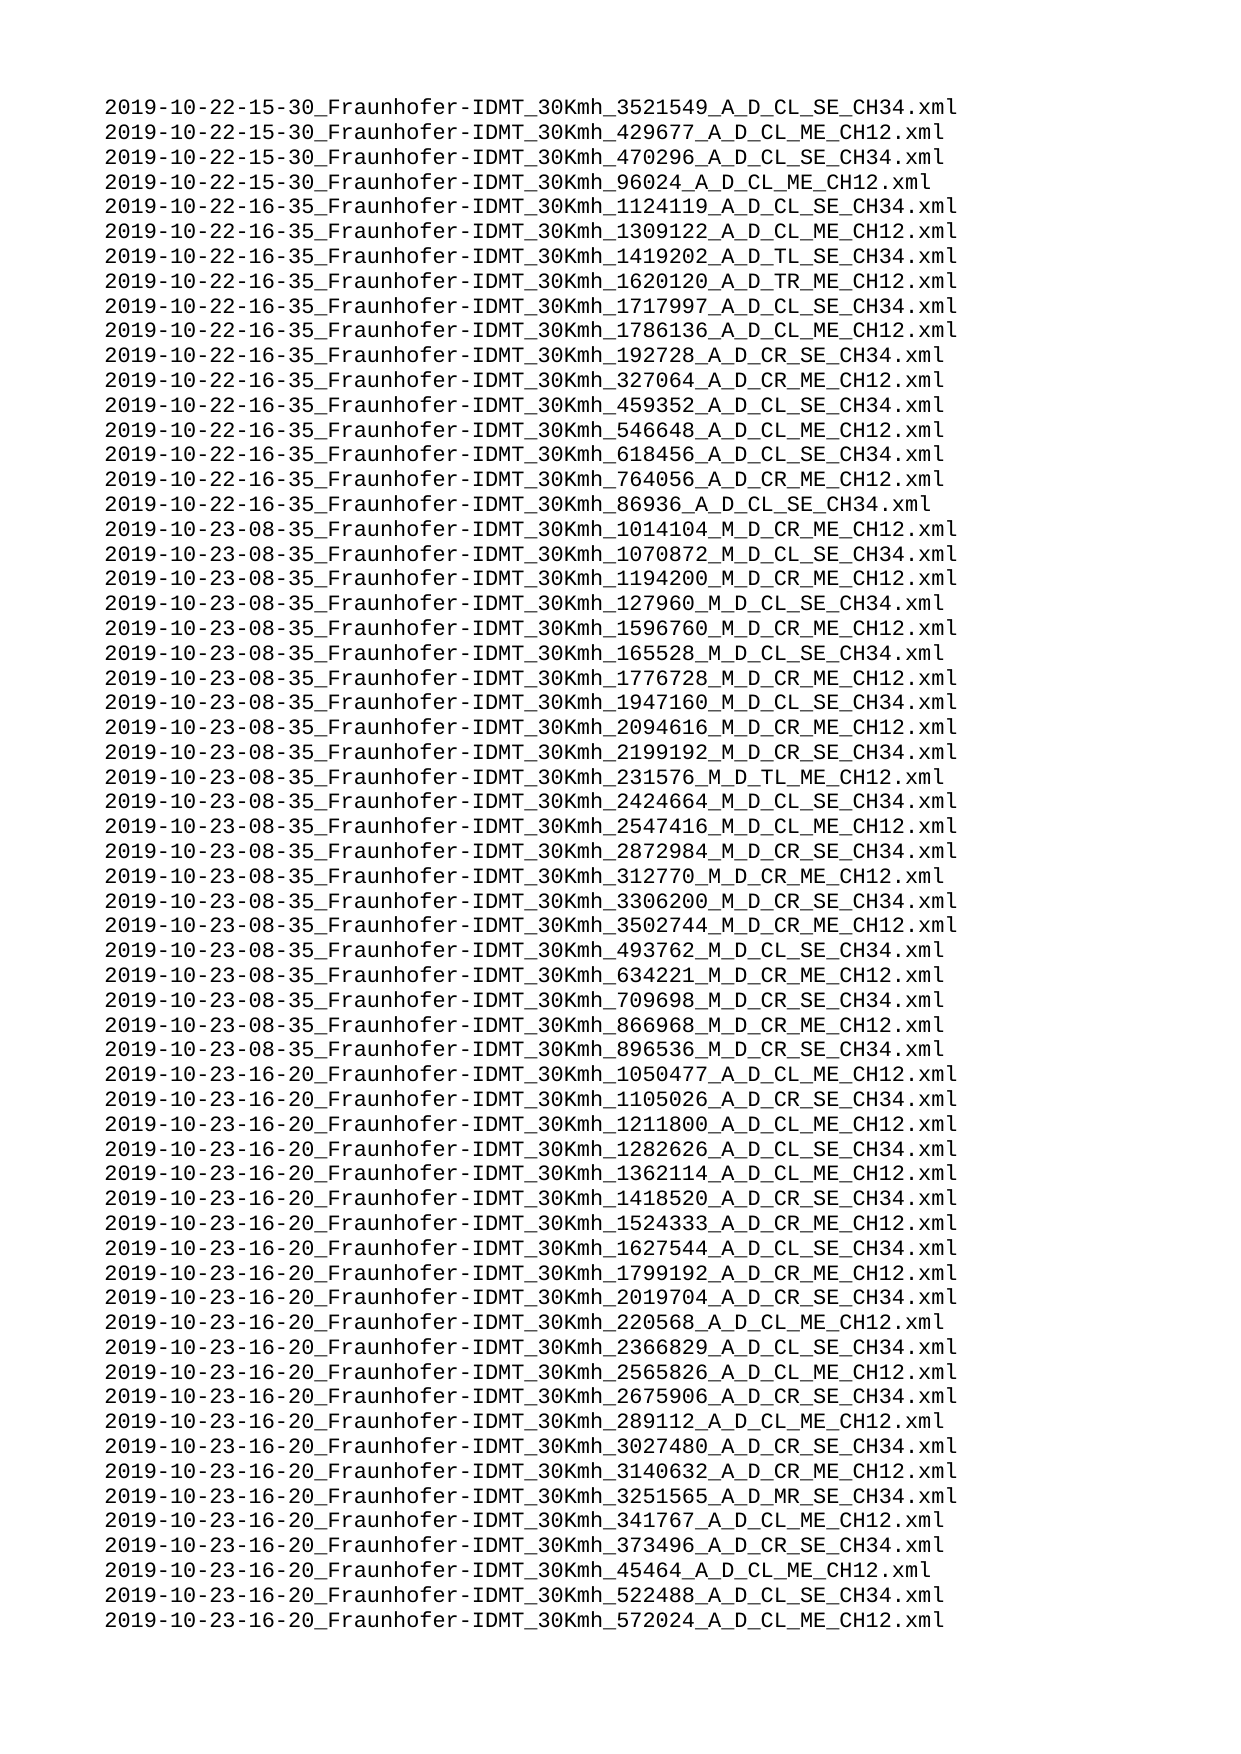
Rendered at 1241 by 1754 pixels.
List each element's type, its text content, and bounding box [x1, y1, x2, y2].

text 2019-10-23-16-20_Fraunhofer-IDMT_30Kmh_3251565_A_D_MR_SE_CH34.xml [104, 1485, 1138, 1510]
text 2019-10-23-16-20_Fraunhofer-IDMT_30Kmh_220568_A_D_CL_ME_CH12.xml [104, 1311, 1138, 1336]
text 2019-10-23-16-20_Fraunhofer-IDMT_30Kmh_1362114_A_D_CL_ME_CH12.xml [104, 1163, 1138, 1187]
text 2019-10-23-16-20_Fraunhofer-IDMT_30Kmh_289112_A_D_CL_ME_CH12.xml [104, 1411, 1138, 1435]
text 2019-10-23-16-20_Fraunhofer-IDMT_30Kmh_341767_A_D_CL_ME_CH12.xml [104, 1510, 1138, 1534]
text 2019-10-22-16-35_Fraunhofer-IDMT_30Kmh_1419202_A_D_TL_SE_CH34.xml [104, 245, 1138, 270]
text 2019-10-23-16-20_Fraunhofer-IDMT_30Kmh_2019704_A_D_CR_SE_CH34.xml [104, 1287, 1138, 1311]
text 2019-10-23-08-35_Fraunhofer-IDMT_30Kmh_3502744_M_D_CR_ME_CH12.xml [104, 915, 1138, 939]
text 2019-10-23-16-20_Fraunhofer-IDMT_30Kmh_1211800_A_D_CL_ME_CH12.xml [104, 1113, 1138, 1138]
text 2019-10-22-16-35_Fraunhofer-IDMT_30Kmh_327064_A_D_CR_ME_CH12.xml [104, 369, 1138, 394]
text 2019-10-23-08-35_Fraunhofer-IDMT_30Kmh_896536_M_D_CR_SE_CH34.xml [104, 1039, 1138, 1063]
text 2019-10-22-15-30_Fraunhofer-IDMT_30Kmh_470296_A_D_CL_SE_CH34.xml [104, 146, 1138, 171]
text 2019-10-23-16-20_Fraunhofer-IDMT_30Kmh_522488_A_D_CL_SE_CH34.xml [104, 1584, 1138, 1609]
text 2019-10-23-16-20_Fraunhofer-IDMT_30Kmh_3027480_A_D_CR_SE_CH34.xml [104, 1435, 1138, 1460]
text 2019-10-23-08-35_Fraunhofer-IDMT_30Kmh_165528_M_D_CL_SE_CH34.xml [104, 642, 1138, 667]
text 2019-10-23-08-35_Fraunhofer-IDMT_30Kmh_312770_M_D_CR_ME_CH12.xml [104, 865, 1138, 890]
text 2019-10-23-08-35_Fraunhofer-IDMT_30Kmh_2547416_M_D_CL_ME_CH12.xml [104, 816, 1138, 840]
text 2019-10-23-16-20_Fraunhofer-IDMT_30Kmh_45464_A_D_CL_ME_CH12.xml [104, 1559, 1138, 1584]
text 2019-10-23-08-35_Fraunhofer-IDMT_30Kmh_1194200_M_D_CR_ME_CH12.xml [104, 568, 1138, 592]
text 2019-10-23-08-35_Fraunhofer-IDMT_30Kmh_709698_M_D_CR_SE_CH34.xml [104, 989, 1138, 1014]
text 2019-10-23-16-20_Fraunhofer-IDMT_30Kmh_2366829_A_D_CL_SE_CH34.xml [104, 1336, 1138, 1361]
text 2019-10-23-08-35_Fraunhofer-IDMT_30Kmh_866968_M_D_CR_ME_CH12.xml [104, 1014, 1138, 1039]
text 2019-10-23-16-20_Fraunhofer-IDMT_30Kmh_1799192_A_D_CR_ME_CH12.xml [104, 1262, 1138, 1287]
text 2019-10-23-08-35_Fraunhofer-IDMT_30Kmh_2094616_M_D_CR_ME_CH12.xml [104, 716, 1138, 741]
text 2019-10-22-16-35_Fraunhofer-IDMT_30Kmh_618456_A_D_CL_SE_CH34.xml [104, 444, 1138, 468]
text 2019-10-22-16-35_Fraunhofer-IDMT_30Kmh_546648_A_D_CL_ME_CH12.xml [104, 419, 1138, 444]
text 2019-10-22-16-35_Fraunhofer-IDMT_30Kmh_1620120_A_D_TR_ME_CH12.xml [104, 270, 1138, 295]
text 2019-10-22-16-35_Fraunhofer-IDMT_30Kmh_1309122_A_D_CL_ME_CH12.xml [104, 221, 1138, 245]
text 2019-10-23-16-20_Fraunhofer-IDMT_30Kmh_1418520_A_D_CR_SE_CH34.xml [104, 1187, 1138, 1212]
text 2019-10-23-08-35_Fraunhofer-IDMT_30Kmh_2424664_M_D_CL_SE_CH34.xml [104, 791, 1138, 816]
text 2019-10-23-08-35_Fraunhofer-IDMT_30Kmh_634221_M_D_CR_ME_CH12.xml [104, 964, 1138, 989]
text 2019-10-23-16-20_Fraunhofer-IDMT_30Kmh_2565826_A_D_CL_ME_CH12.xml [104, 1361, 1138, 1386]
text 2019-10-23-08-35_Fraunhofer-IDMT_30Kmh_493762_M_D_CL_SE_CH34.xml [104, 939, 1138, 964]
text 2019-10-23-08-35_Fraunhofer-IDMT_30Kmh_3306200_M_D_CR_SE_CH34.xml [104, 890, 1138, 915]
text 2019-10-23-16-20_Fraunhofer-IDMT_30Kmh_1524333_A_D_CR_ME_CH12.xml [104, 1212, 1138, 1237]
text 2019-10-23-16-20_Fraunhofer-IDMT_30Kmh_1282626_A_D_CL_SE_CH34.xml [104, 1138, 1138, 1163]
text 2019-10-22-16-35_Fraunhofer-IDMT_30Kmh_1717997_A_D_CL_SE_CH34.xml [104, 295, 1138, 320]
text 2019-10-22-15-30_Fraunhofer-IDMT_30Kmh_429677_A_D_CL_ME_CH12.xml [104, 121, 1138, 146]
text 2019-10-23-16-20_Fraunhofer-IDMT_30Kmh_1627544_A_D_CL_SE_CH34.xml [104, 1237, 1138, 1262]
text 2019-10-22-16-35_Fraunhofer-IDMT_30Kmh_1786136_A_D_CL_ME_CH12.xml [104, 320, 1138, 344]
text 2019-10-23-08-35_Fraunhofer-IDMT_30Kmh_1070872_M_D_CL_SE_CH34.xml [104, 543, 1138, 568]
text 2019-10-22-16-35_Fraunhofer-IDMT_30Kmh_764056_A_D_CR_ME_CH12.xml [104, 468, 1138, 493]
text 2019-10-22-15-30_Fraunhofer-IDMT_30Kmh_3521549_A_D_CL_SE_CH34.xml [104, 97, 1138, 121]
text 2019-10-23-08-35_Fraunhofer-IDMT_30Kmh_2199192_M_D_CR_SE_CH34.xml [104, 741, 1138, 766]
text 2019-10-23-16-20_Fraunhofer-IDMT_30Kmh_1105026_A_D_CR_SE_CH34.xml [104, 1088, 1138, 1113]
text 2019-10-23-08-35_Fraunhofer-IDMT_30Kmh_127960_M_D_CL_SE_CH34.xml [104, 592, 1138, 617]
text 2019-10-22-16-35_Fraunhofer-IDMT_30Kmh_192728_A_D_CR_SE_CH34.xml [104, 344, 1138, 369]
text 2019-10-23-08-35_Fraunhofer-IDMT_30Kmh_1014104_M_D_CR_ME_CH12.xml [104, 518, 1138, 543]
text 2019-10-23-08-35_Fraunhofer-IDMT_30Kmh_1947160_M_D_CL_SE_CH34.xml [104, 692, 1138, 716]
text 2019-10-22-16-35_Fraunhofer-IDMT_30Kmh_459352_A_D_CL_SE_CH34.xml [104, 394, 1138, 419]
text 2019-10-23-16-20_Fraunhofer-IDMT_30Kmh_373496_A_D_CR_SE_CH34.xml [104, 1534, 1138, 1559]
text 2019-10-23-08-35_Fraunhofer-IDMT_30Kmh_231576_M_D_TL_ME_CH12.xml [104, 766, 1138, 791]
text 2019-10-22-16-35_Fraunhofer-IDMT_30Kmh_86936_A_D_CL_SE_CH34.xml [104, 493, 1138, 518]
text 2019-10-23-08-35_Fraunhofer-IDMT_30Kmh_2872984_M_D_CR_SE_CH34.xml [104, 840, 1138, 865]
text 2019-10-23-08-35_Fraunhofer-IDMT_30Kmh_1596760_M_D_CR_ME_CH12.xml [104, 617, 1138, 642]
text 2019-10-23-16-20_Fraunhofer-IDMT_30Kmh_572024_A_D_CL_ME_CH12.xml [104, 1609, 1138, 1634]
text 2019-10-23-16-20_Fraunhofer-IDMT_30Kmh_3140632_A_D_CR_ME_CH12.xml [104, 1460, 1138, 1485]
text 2019-10-22-15-30_Fraunhofer-IDMT_30Kmh_96024_A_D_CL_ME_CH12.xml [104, 171, 1138, 196]
text 2019-10-23-08-35_Fraunhofer-IDMT_30Kmh_1776728_M_D_CR_ME_CH12.xml [104, 667, 1138, 692]
text 2019-10-23-16-20_Fraunhofer-IDMT_30Kmh_1050477_A_D_CL_ME_CH12.xml [104, 1063, 1138, 1088]
text 2019-10-22-16-35_Fraunhofer-IDMT_30Kmh_1124119_A_D_CL_SE_CH34.xml [104, 196, 1138, 221]
text 2019-10-23-16-20_Fraunhofer-IDMT_30Kmh_2675906_A_D_CR_SE_CH34.xml [104, 1386, 1138, 1411]
